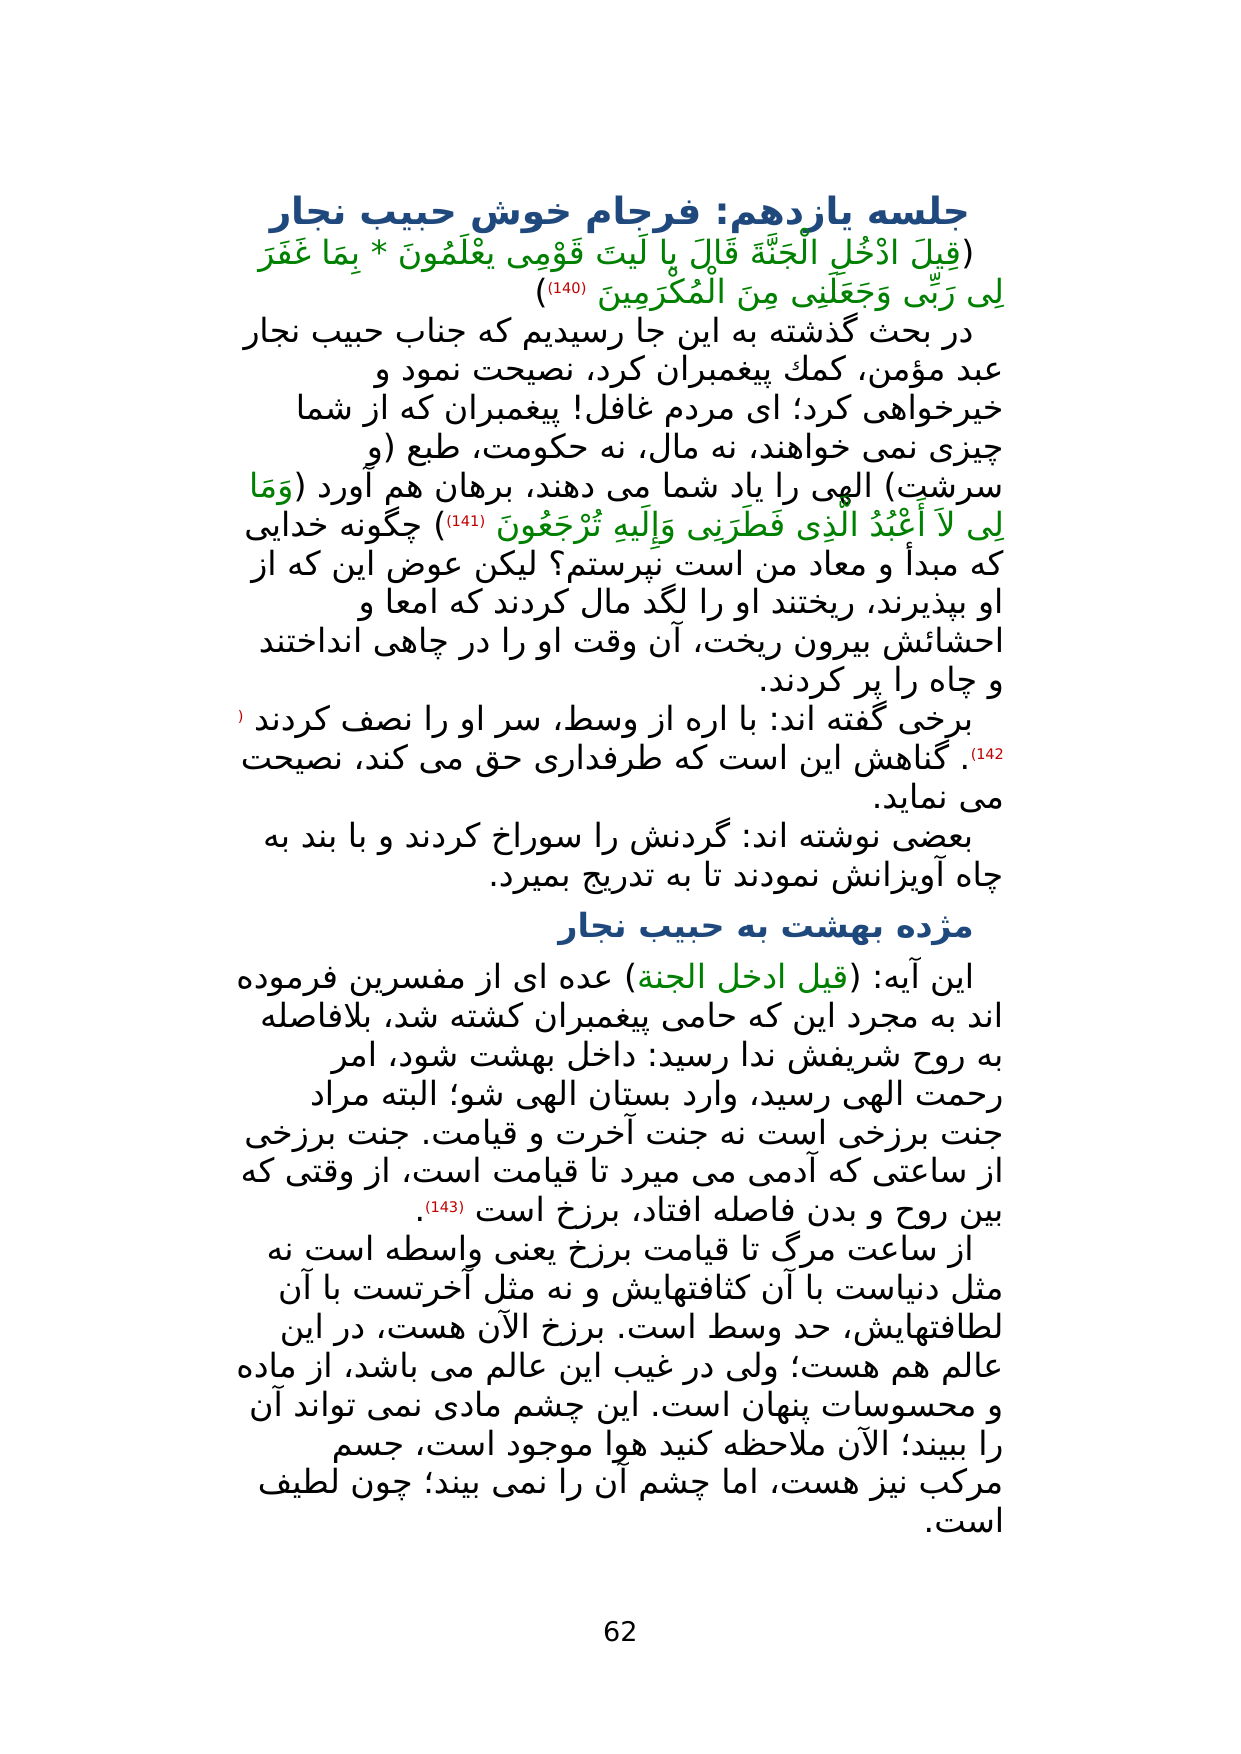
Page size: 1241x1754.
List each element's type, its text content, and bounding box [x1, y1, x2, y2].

text این آیه: (قیل ادخل الجنة) عده اى از مفسرین فرموده اند به مجرد این كه حامى پیغمبران كشته شد، بلافاصله به روح شریفش ندا رسید: داخل بهشت شود، امر رحمت الهى رسید، وارد بستان الهى شو؛ البته مراد جنت برزخى است نه جنت آخرت و قیامت. جنت برزخى از ساعتى كه آدمى مى میرد تا قیامت است، از وقتى كه بین روح و بدن فاصله افتاد، برزخ است (143). [236, 958, 1004, 1230]
subtitle جلسه یازدهم: فرجام خوش حبیب نجار [236, 190, 1004, 233]
text (قِیلَ ادْخُلِ الْجَنَّةَ قَالَ یا لَیتَ قَوْمِی یعْلَمُونَ * بِمَا غَفَرَ لِی رَبِّی وَجَعَلَنِی مِنَ الْمُكْرَمِینَ (140)) [236, 233, 1004, 311]
text از ساعت مرگ تا قیامت برزخ یعنى واسطه است نه مثل دنیاست با آن كثافتهایش و نه مثل آخرتست با آن لطافتهایش، حد وسط است. برزخ الآن هست، در این عالم هم هست؛ ولى در غیب این عالم مى باشد، از ماده و محسوسات پنهان است. این چشم مادى نمى تواند آن را ببیند؛ الآن ملاحظه كنید هوا موجود است، جسم مركب نیز هست، اما چشم آن را نمى بیند؛ چون لطیف است. [236, 1230, 1004, 1541]
text در بحث گذشته به این جا رسیدیم كه جناب حبیب نجار عبد مؤمن، كمك پیغمبران كرد، نصیحت نمود و خیرخواهى كرد؛ اى مردم غافل! پیغمبران كه از شما چیزى نمى خواهند، نه مال، نه حكومت، طبع (و سرشت) الهى را یاد شما مى دهند، برهان هم آورد (وَمَا لِی لاَ أَعْبُدُ الَّذِی فَطَرَنِی وَإِلَیهِ تُرْجَعُونَ (141)) چگونه خدایى كه مبدأ و معاد من است نپرستم؟ لیكن عوض این كه از او بپذیرند، ریختند او را لگد مال كردند كه امعا و احشائش بیرون ریخت، آن وقت او را در چاهى انداختند و چاه را پر كردند. [236, 311, 1004, 699]
subtitle مژده بهشت به حبیب نجار [236, 906, 1004, 945]
text بعضى نوشته اند: گردنش را سوراخ كردند و با بند به چاه آویزانش نمودند تا به تدریج بمیرد. [236, 816, 1004, 894]
text برخى گفته اند: با اره از وسط، سر او را نصف كردند (142). گناهش این است كه طرفدارى حق مى كند، نصیحت مى نماید. [236, 699, 1004, 816]
